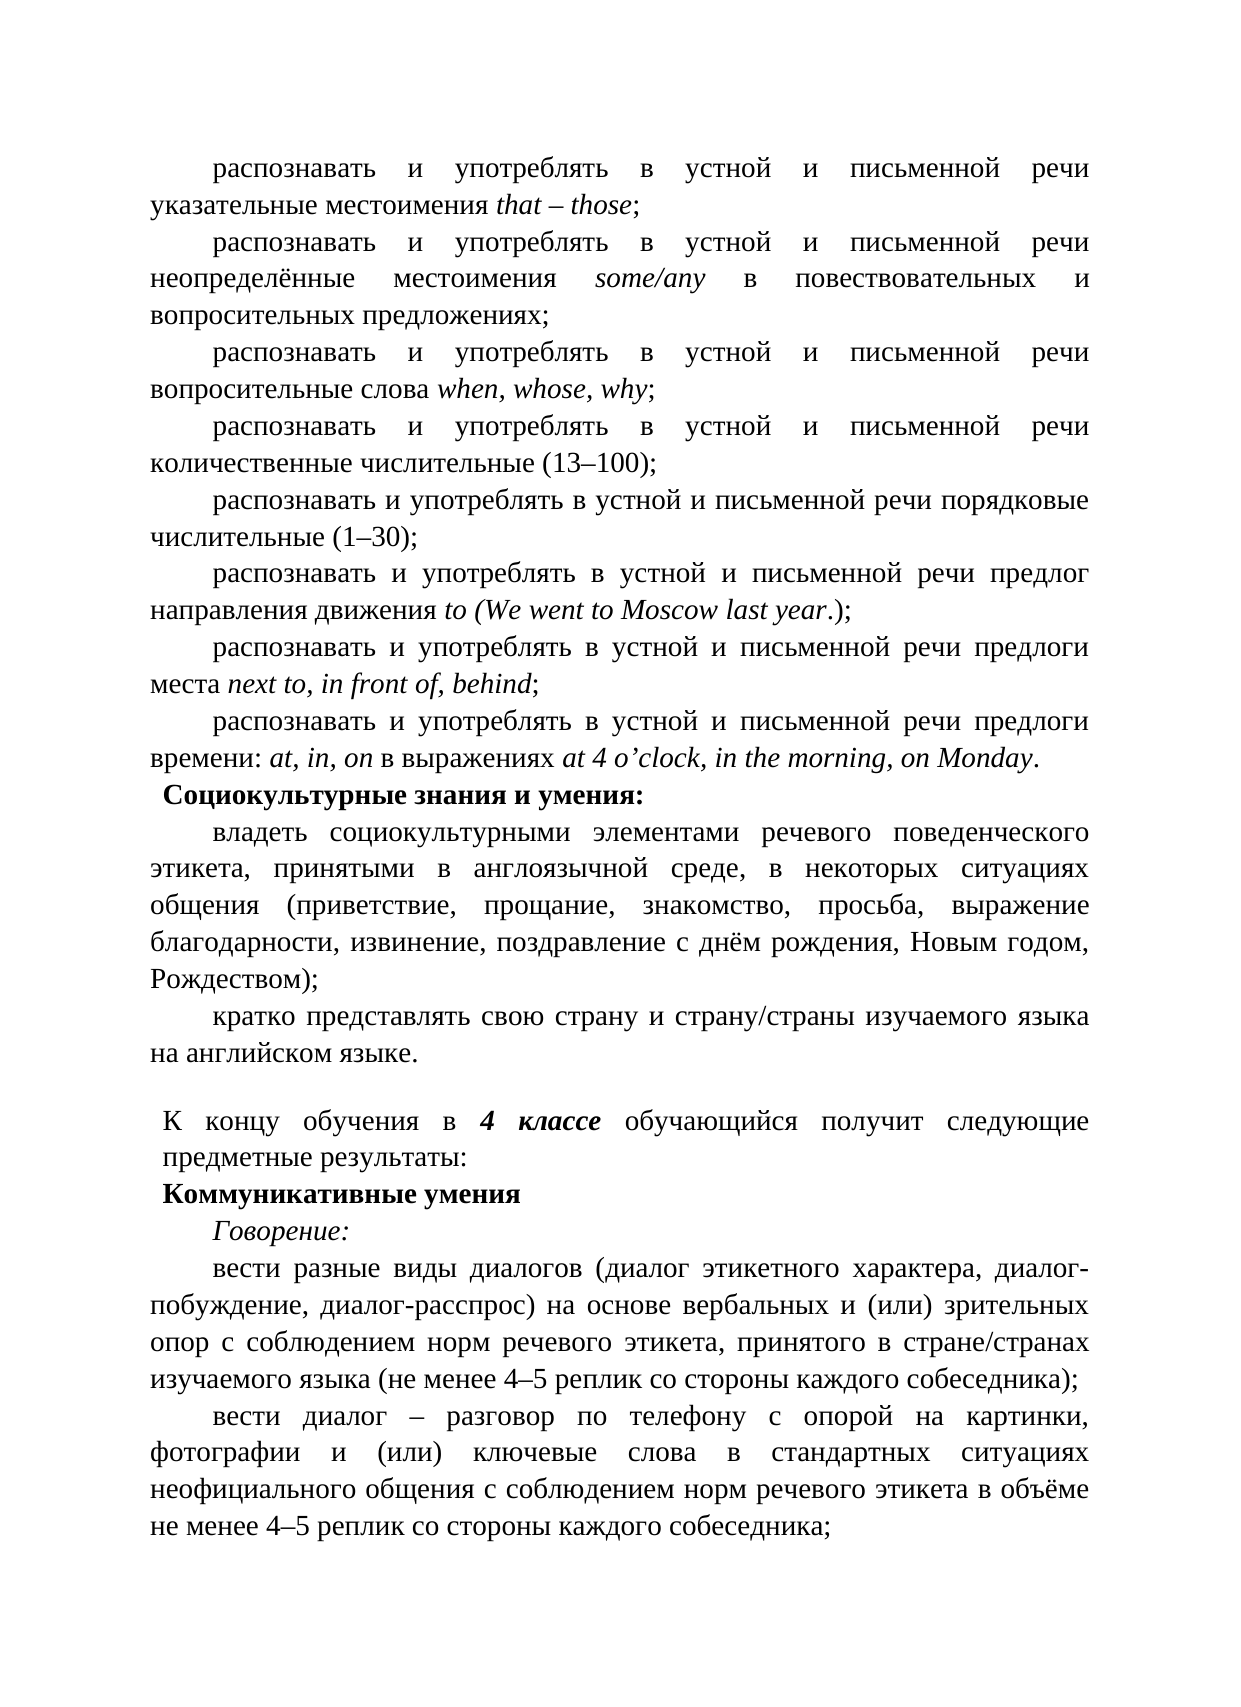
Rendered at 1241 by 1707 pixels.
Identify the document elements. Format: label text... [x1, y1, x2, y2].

text распознавать и употреблять в устной и письменной речи вопросительные слова when, whose, why; [150, 334, 1090, 405]
text распознавать и употреблять в устной и письменной речи предлоги места next to, in front of, behind; [150, 629, 1090, 700]
text распознавать и употреблять в устной и письменной речи неопределённые местоимения some/any в повествовательных и вопросительных предложениях; [150, 224, 1090, 331]
text распознавать и употреблять в устной и письменной речи количественные числительные (13–100); [150, 408, 1090, 478]
text Говорение: [150, 1213, 1090, 1247]
text вести диалог – разговор по телефону с опорой на картинки, фотографии и (или) ключевые слова в стандартных ситуациях неофициального общения с соблюдением норм речевого этикета в объёме не менее 4–5 реплик со стороны каждого собеседника; [150, 1398, 1090, 1542]
text распознавать и употреблять в устной и письменной речи порядковые числительные (1–30); [150, 482, 1090, 552]
text распознавать и употреблять в устной и письменной речи указательные местоимения that – those; [150, 150, 1090, 220]
text вести разные виды диалогов (диалог этикетного характера, диалог-побуждение, диалог-расспрос) на основе вербальных и (или) зрительных опор с соблюдением норм речевого этикета, принятого в стране/странах изучаемого языка (не менее 4–5 реплик со стороны каждого собеседника); [150, 1250, 1090, 1394]
text распознавать и употреблять в устной и письменной речи предлоги времени: at, in, on в выражениях at 4 o’clock, in the morning, on Monday. [150, 703, 1090, 773]
text кратко представлять свою страну и страну/страны изучаемого языка на английском языке. [150, 998, 1090, 1068]
text владеть социокультурными элементами речевого поведенческого этикета, принятыми в англоязычной среде, в некоторых ситуациях общения (приветствие, прощание, знакомство, просьба, выражение благодарности, извинение, поздравление с днём рождения, Новым годом, Рождеством); [150, 814, 1090, 995]
text К концу обучения в 4 классе обучающийся получит следующие предметные результаты: [162, 1103, 1090, 1173]
text распознавать и употреблять в устной и письменной речи предлог направления движения to (We went to Moscow last year.); [150, 556, 1090, 626]
text Социокультурные знания и умения: [162, 777, 1090, 810]
text Коммуникативные умения [162, 1176, 1090, 1210]
